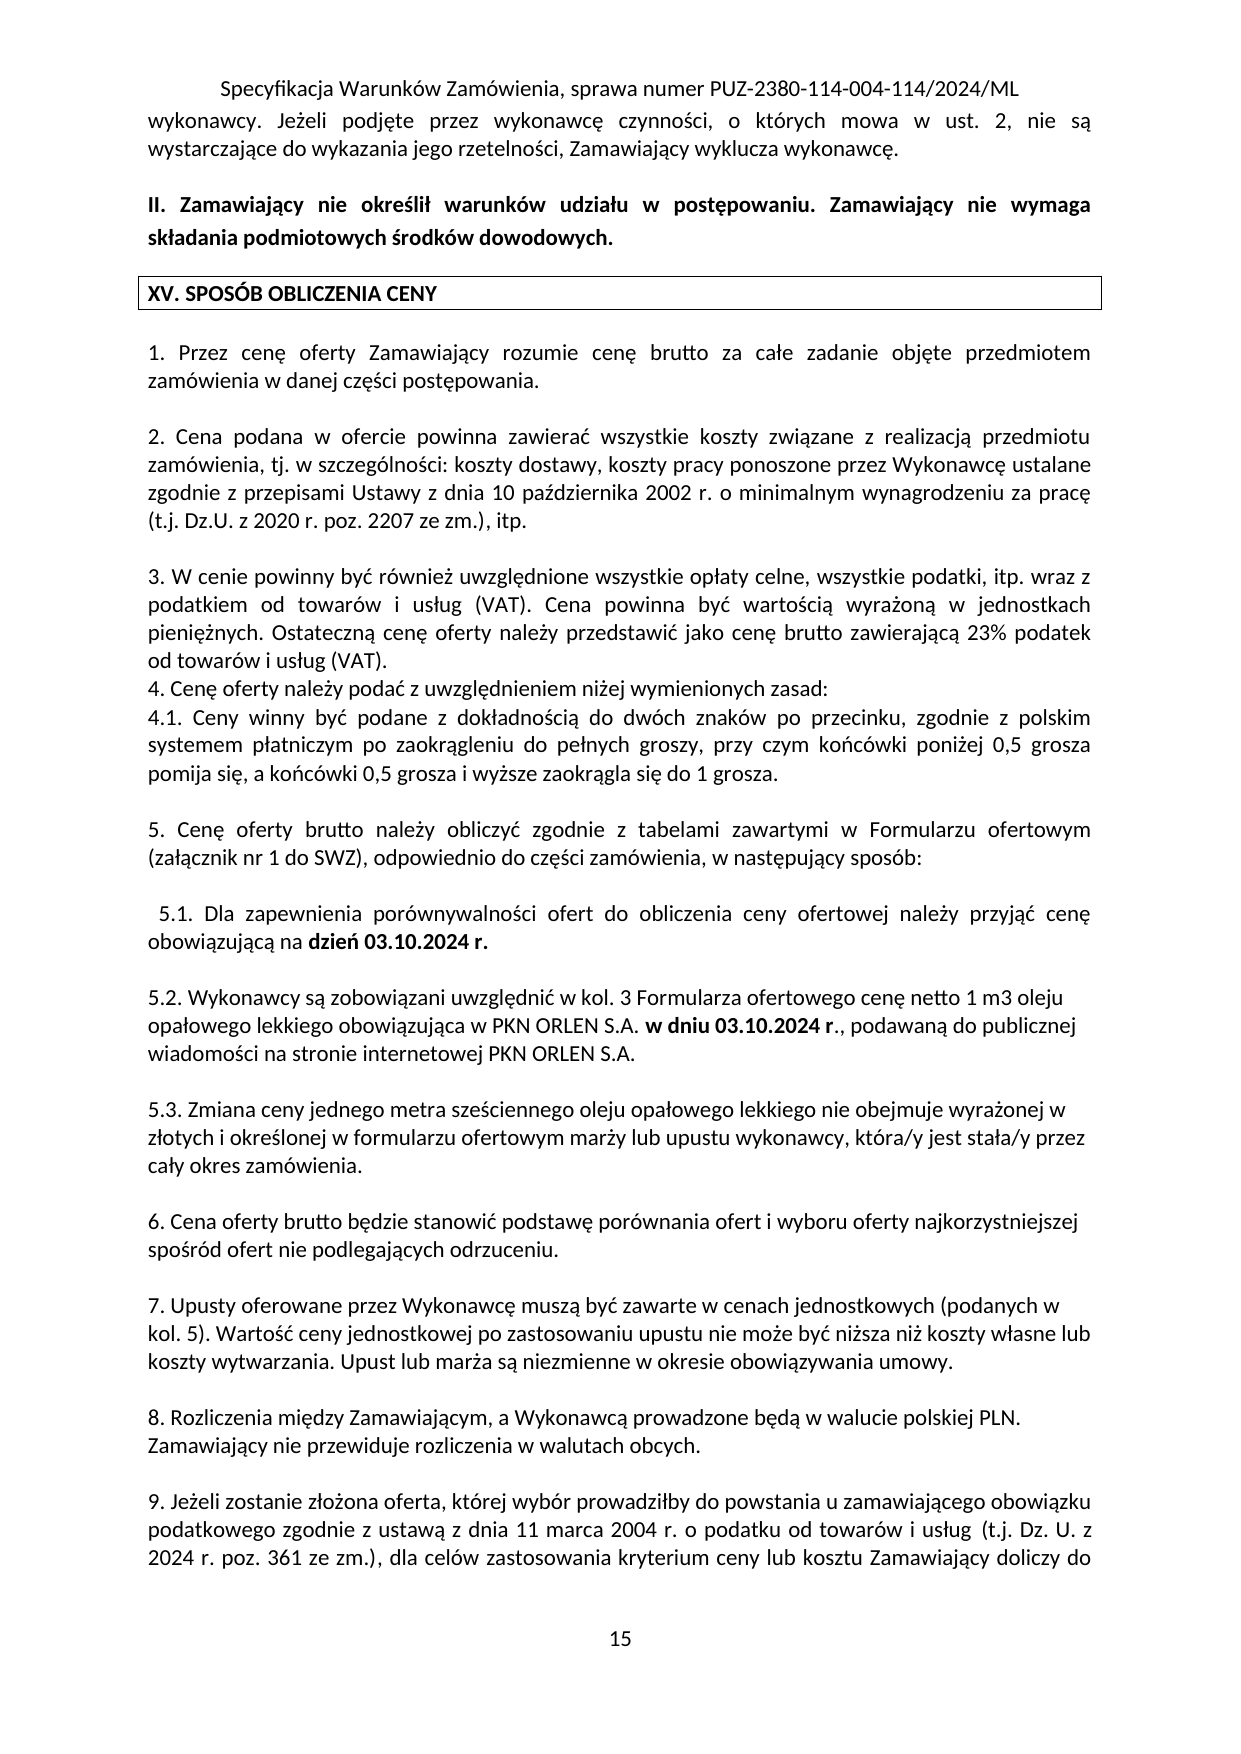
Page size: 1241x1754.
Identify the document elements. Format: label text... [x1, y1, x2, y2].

text 4.1. Ceny winny być podane z dokładnością do dwóch znaków po przecinku, zgodnie z polskim systemem płatniczym po zaokrągleniu do pełnych groszy, przy czym końcówki poniżej 0,5 grosza pomija się, a końcówki 0,5 grosza i wyższe zaokrągla się do 1 grosza. [148, 703, 1092, 787]
text 3. W cenie powinny być również uwzględnione wszystkie opłaty celne, wszystkie podatki, itp. wraz z podatkiem od towarów i usług (VAT). Cena powinna być wartością wyrażoną w jednostkach pieniężnych. Ostateczną cenę oferty należy przedstawić jako cenę brutto zawierającą 23% podatek od towarów i usług (VAT). [148, 562, 1092, 674]
text 5. Cenę oferty brutto należy obliczyć zgodnie z tabelami zawartymi w Formularzu ofertowym (załącznik nr 1 do SWZ), odpowiednio do części zamówienia, w następujący sposób: [148, 815, 1092, 871]
text XV. SPOSÓB OBLICZENIA CENY [139, 277, 1101, 309]
text 7. Upusty oferowane przez Wykonawcę muszą być zawarte w cenach jednostkowych (podanych w kol. 5). Wartość ceny jednostkowej po zastosowaniu upustu nie może być niższa niż koszty własne lub koszty wytwarzania. Upust lub marża są niezmienne w okresie obowiązywania umowy. [148, 1291, 1092, 1375]
text 2. Cena podana w ofercie powinna zawierać wszystkie koszty związane z realizacją przedmiotu zamówienia, tj. w szczególności: koszty dostawy, koszty pracy ponoszone przez Wykonawcę ustalane zgodnie z przepisami Ustawy z dnia 10 października 2002 r. o minimalnym wynagrodzeniu za pracę (t.j. Dz.U. z 2020 r. poz. 2207 ze zm.), itp. [148, 422, 1092, 534]
text 8. Rozliczenia między Zamawiającym, a Wykonawcą prowadzone będą w walucie polskiej PLN. Zamawiający nie przewiduje rozliczenia w walutach obcych. [148, 1403, 1092, 1459]
text II. Zamawiający nie określił warunków udziału w postępowaniu. Zamawiający nie wymaga składania podmiotowych środków dowodowych. [148, 190, 1092, 251]
text 5.1. Dla zapewnienia porównywalności ofert do obliczenia ceny ofertowej należy przyjąć cenę obowiązującą na dzień 03.10.2024 r. [148, 899, 1092, 955]
text 6. Cena oferty brutto będzie stanowić podstawę porównania ofert i wyboru oferty najkorzystniejszej spośród ofert nie podlegających odrzuceniu. [148, 1207, 1092, 1263]
text 4. Cenę oferty należy podać z uwzględnieniem niżej wymienionych zasad: [148, 674, 1092, 703]
text 5.3. Zmiana ceny jednego metra sześciennego oleju opałowego lekkiego nie obejmuje wyrażonej w złotych i określonej w formularzu ofertowym marży lub upustu wykonawcy, która/y jest stała/y przez cały okres zamówienia. [148, 1095, 1092, 1179]
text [148, 1487, 1092, 1571]
text 1. Przez cenę oferty Zamawiający rozumie cenę brutto za całe zadanie objęte przedmiotem zamówienia w danej części postępowania. [148, 338, 1092, 394]
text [148, 106, 1092, 162]
text 5.2. Wykonawcy są zobowiązani uwzględnić w kol. 3 Formularza ofertowego cenę netto 1 m3 oleju opałowego lekkiego obowiązująca w PKN ORLEN S.A. w dniu 03.10.2024 r., podawaną do publicznej wiadomości na stronie internetowej PKN ORLEN S.A. [148, 983, 1092, 1067]
